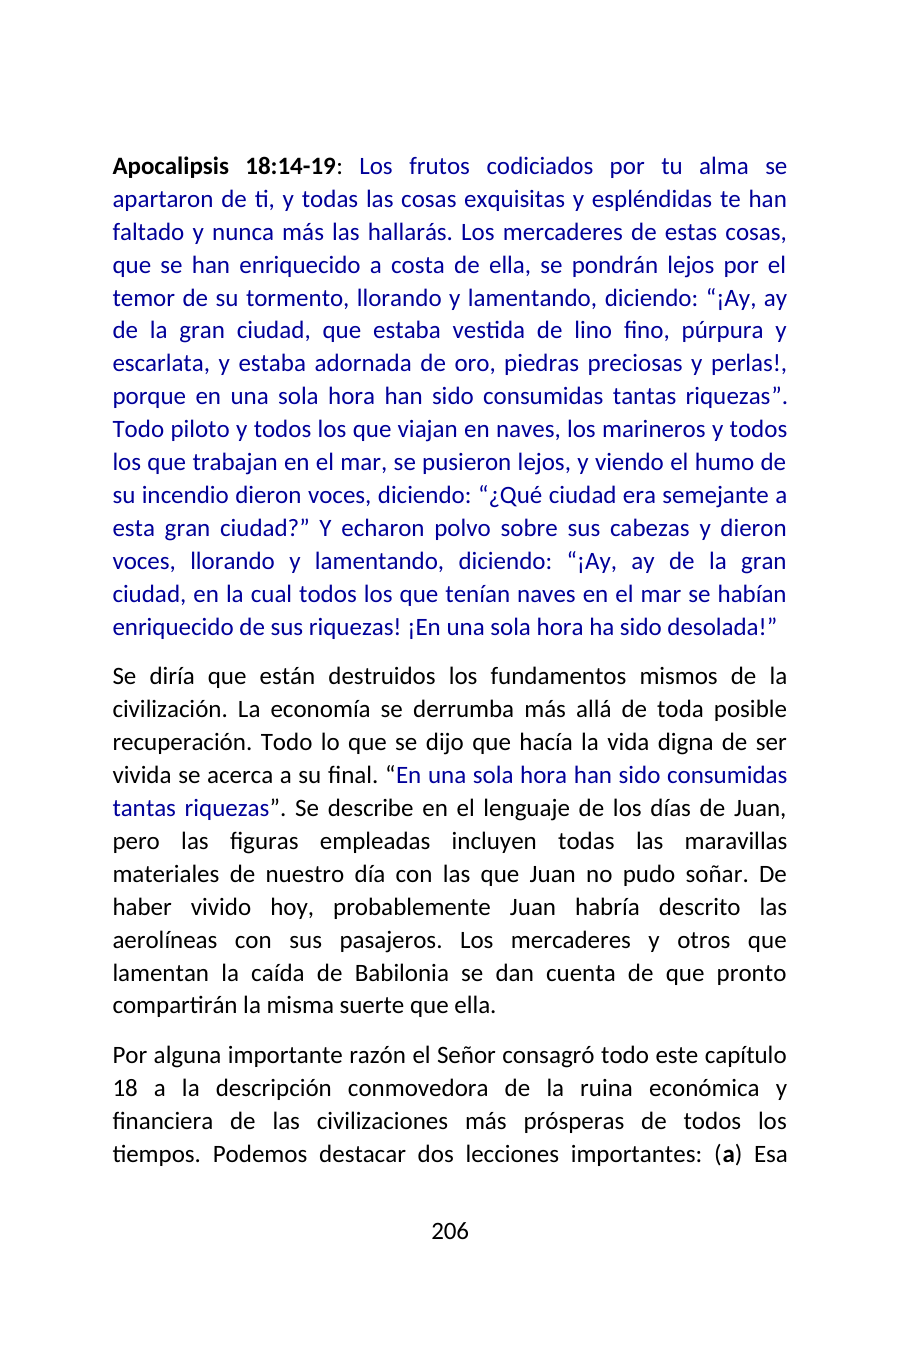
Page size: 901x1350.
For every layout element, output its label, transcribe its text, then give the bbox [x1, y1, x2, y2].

text Apocalipsis 18:14-19: Los frutos codiciados por tu alma se apartaron de ti, y todas las cosas exquisitas y espléndidas te han faltado y nunca más las hallarás. Los mercaderes de estas cosas, que se han enriquecido a costa de ella, se pondrán lejos por el temor de su tormento, llorando y lamentando, diciendo: “¡Ay, ay de la gran ciudad, que estaba vestida de lino fino, púrpura y escarlata, y estaba adornada de oro, piedras preciosas y perlas!, porque en una sola hora han sido consumidas tantas riquezas”. Todo piloto y todos los que viajan en naves, los marineros y todos los que trabajan en el mar, se pusieron lejos, y viendo el humo de su incendio dieron voces, diciendo: “¿Qué ciudad era semejante a esta gran ciudad?” Y echaron polvo sobre sus cabezas y dieron voces, llorando y lamentando, diciendo: “¡Ay, ay de la gran ciudad, en la cual todos los que tenían naves en el mar se habían enriquecido de sus riquezas! ¡En una sola hora ha sido desolada!” [112, 150, 788, 641]
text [112, 1039, 788, 1168]
text Se diría que están destruidos los fundamentos mismos de la civilización. La economía se derrumba más allá de toda posible recuperación. Todo lo que se dijo que hacía la vida digna de ser vivida se acerca a su final. “En una sola hora han sido consumidas tantas riquezas”. Se describe en el lenguaje de los días de Juan, pero las figuras empleadas incluyen todas las maravillas materiales de nuestro día con las que Juan no pudo soñar. De haber vivido hoy, probablemente Juan habría descrito las aerolíneas con sus pasajeros. Los mercaderes y otros que lamentan la caída de Babilonia se dan cuenta de que pronto compartirán la misma suerte que ella. [112, 660, 788, 1020]
